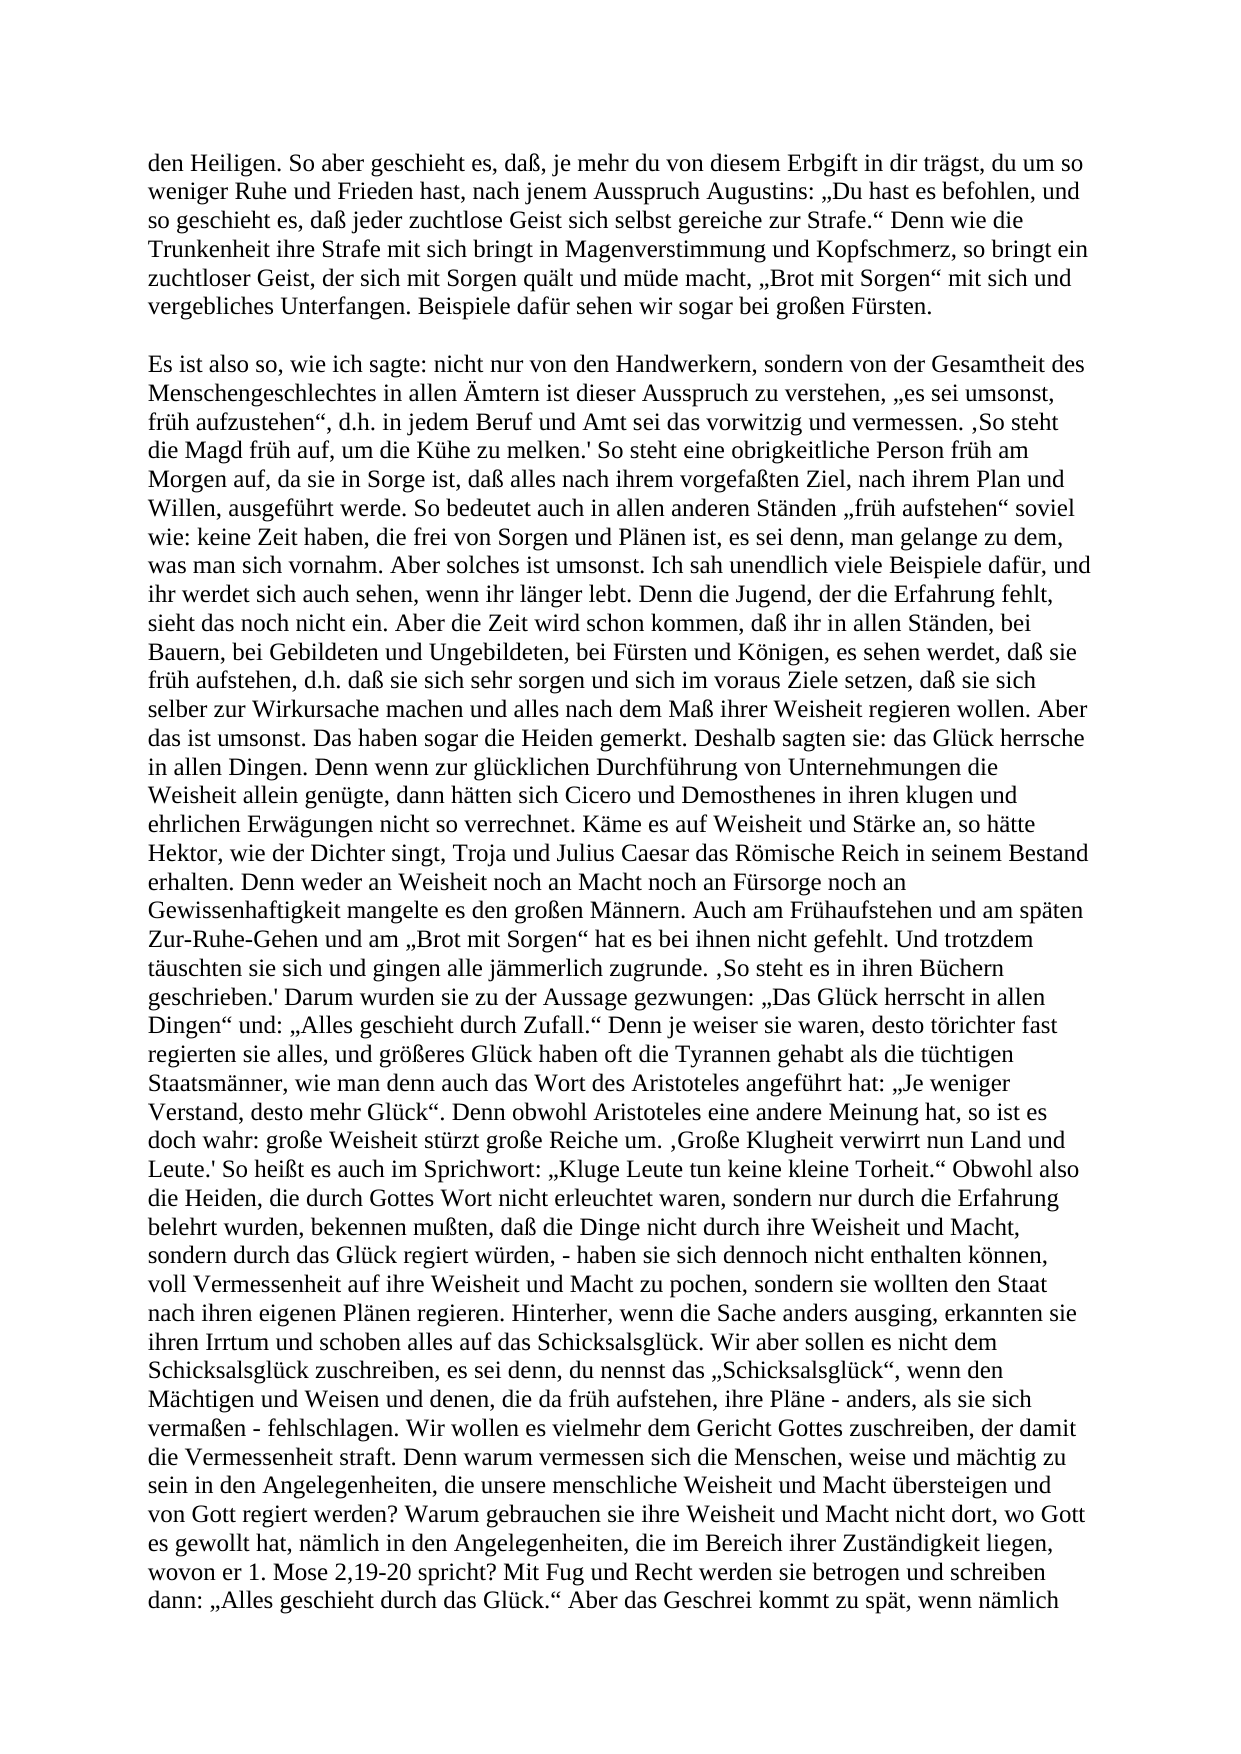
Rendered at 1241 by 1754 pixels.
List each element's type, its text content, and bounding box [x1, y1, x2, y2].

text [148, 148, 1093, 320]
